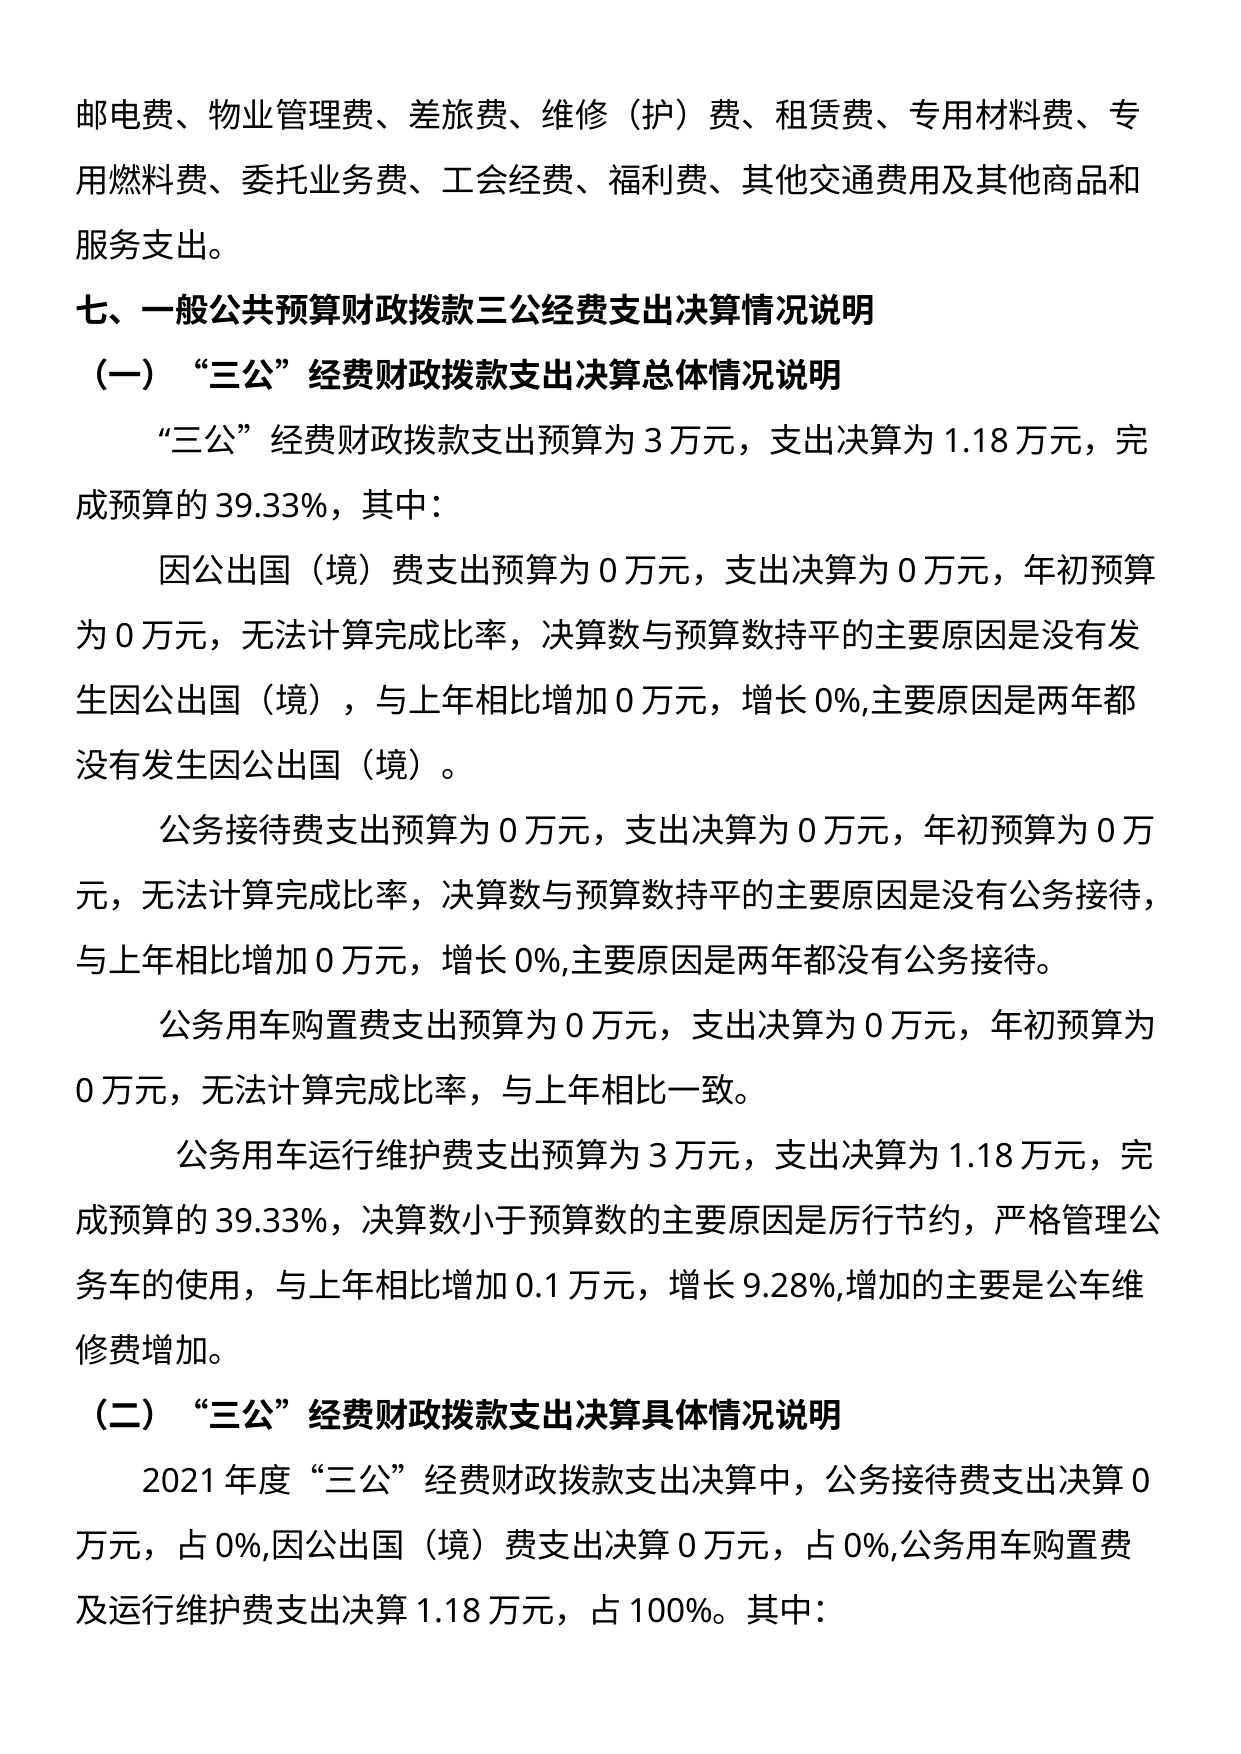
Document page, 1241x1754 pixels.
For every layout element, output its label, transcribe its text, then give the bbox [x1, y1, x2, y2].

text 公务用车运行维护费支出预算为3万元，支出决算为1.18万元，完成预算的39.33%，决算数小于预算数的主要原因是厉行节约，严格管理公务车的使用，与上年相比增加0.1万元，增长9.28%,增加的主要是公车维修费增加。 [75, 1121, 1165, 1381]
text 因公出国（境）费支出预算为0万元，支出决算为0万元，年初预算为0万元，无法计算完成比率，决算数与预算数持平的主要原因是没有发生因公出国（境），与上年相比增加0万元，增长0%,主要原因是两年都没有发生因公出国（境）。 [75, 536, 1165, 796]
text “三公”经费财政拨款支出预算为3万元，支出决算为1.18万元，完成预算的39.33%，其中： [75, 406, 1165, 536]
text 2021年度“三公”经费财政拨款支出决算中，公务接待费支出决算0万元，占0%,因公出国（境）费支出决算0万元，占0%,公务用车购置费及运行维护费支出决算1.18万元，占100%。其中： [75, 1446, 1165, 1641]
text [75, 81, 1165, 276]
text （二）“三公”经费财政拨款支出决算具体情况说明 [75, 1381, 1165, 1446]
text 公务用车购置费支出预算为0万元，支出决算为0万元，年初预算为0万元，无法计算完成比率，与上年相比一致。 [75, 991, 1165, 1121]
text 七、一般公共预算财政拨款三公经费支出决算情况说明 [75, 276, 1165, 341]
text （一）“三公”经费财政拨款支出决算总体情况说明 [75, 341, 1165, 406]
text 公务接待费支出预算为0万元，支出决算为0万元，年初预算为0万元，无法计算完成比率，决算数与预算数持平的主要原因是没有公务接待，与上年相比增加0万元，增长0%,主要原因是两年都没有公务接待。 [75, 796, 1165, 991]
